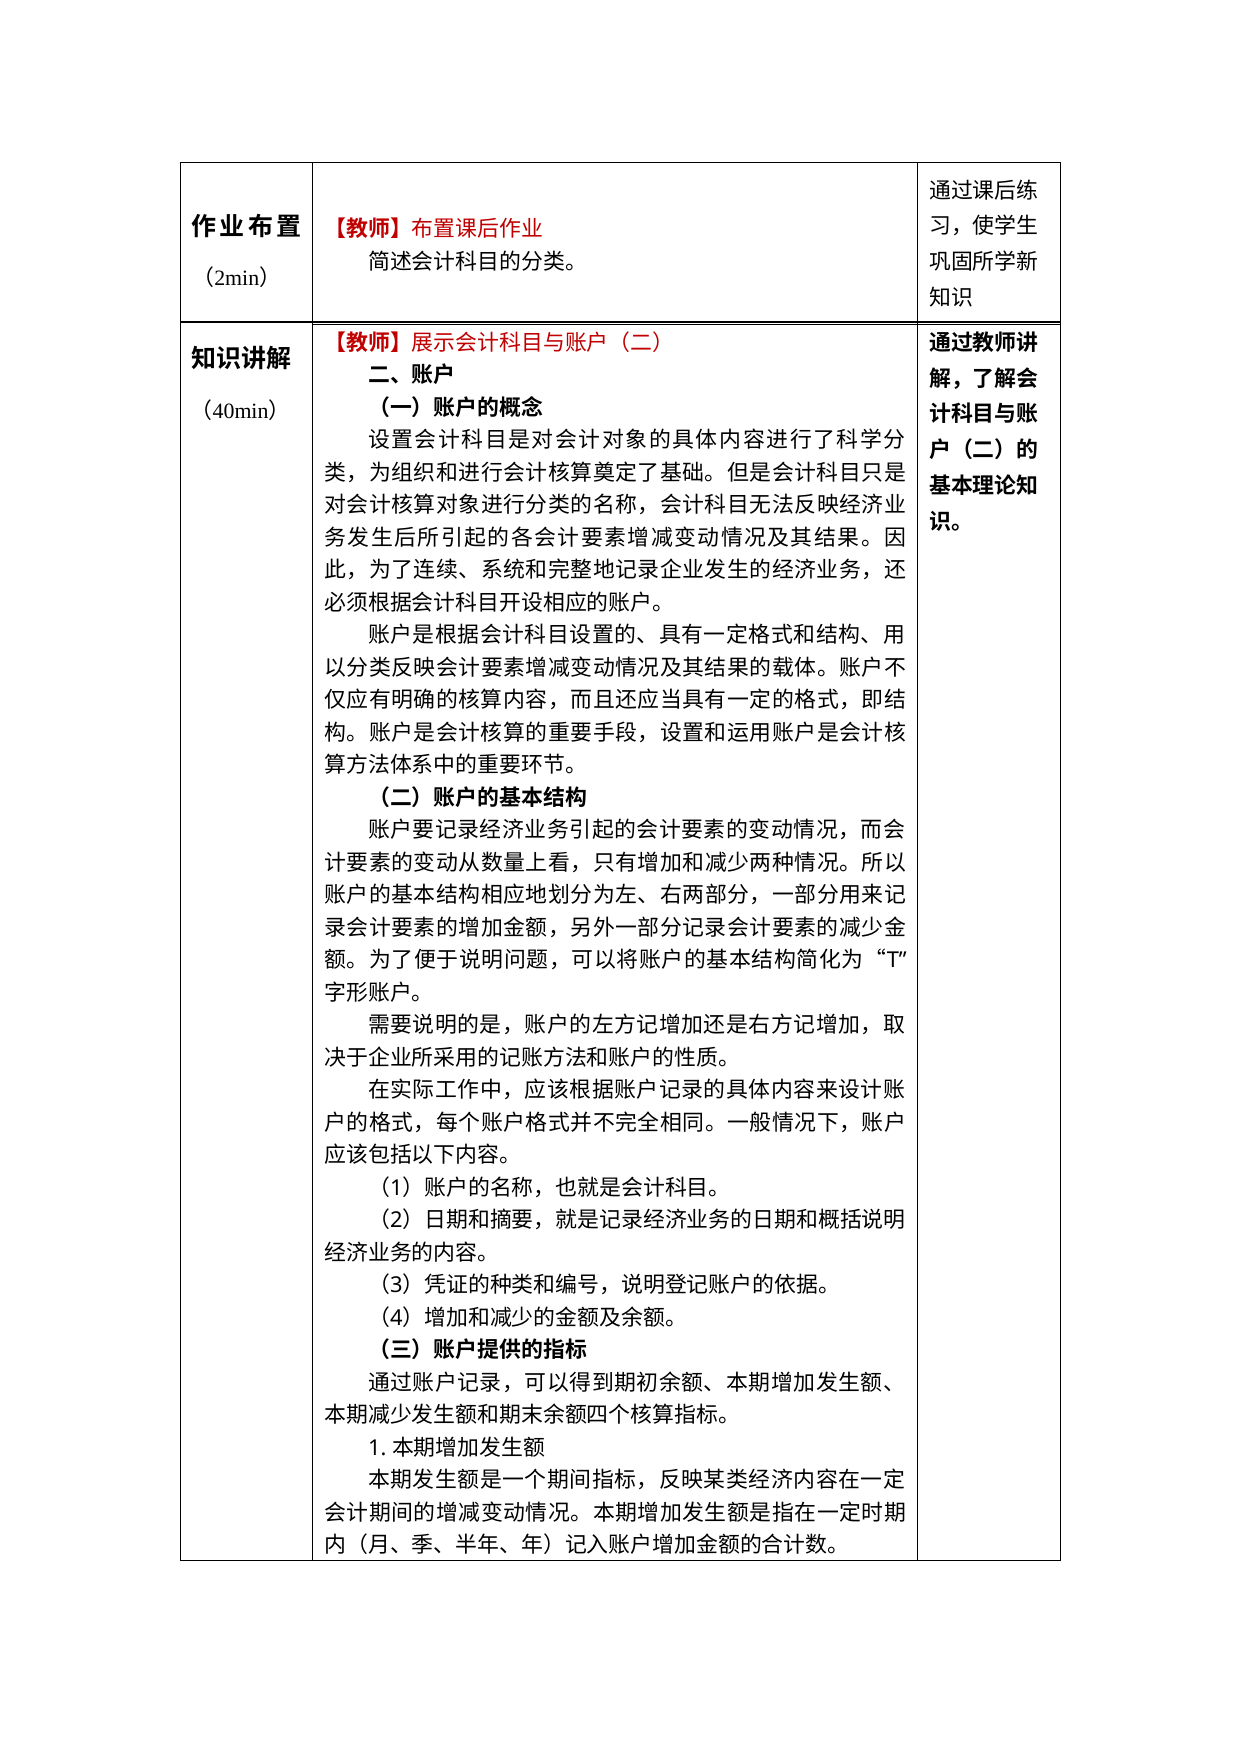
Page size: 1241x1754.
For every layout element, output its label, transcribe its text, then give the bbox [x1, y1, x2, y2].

table_cell 通过课后练习，使学生巩固所学新知识 [918, 163, 1060, 321]
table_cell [918, 325, 1060, 1559]
table_cell 知识讲解 （40min） [181, 323, 312, 1559]
table_cell 作业布置（2min） [181, 163, 312, 321]
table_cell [313, 325, 917, 1559]
table_cell 【教师】布置课后作业 简述会计科目的分类。 [313, 163, 917, 321]
